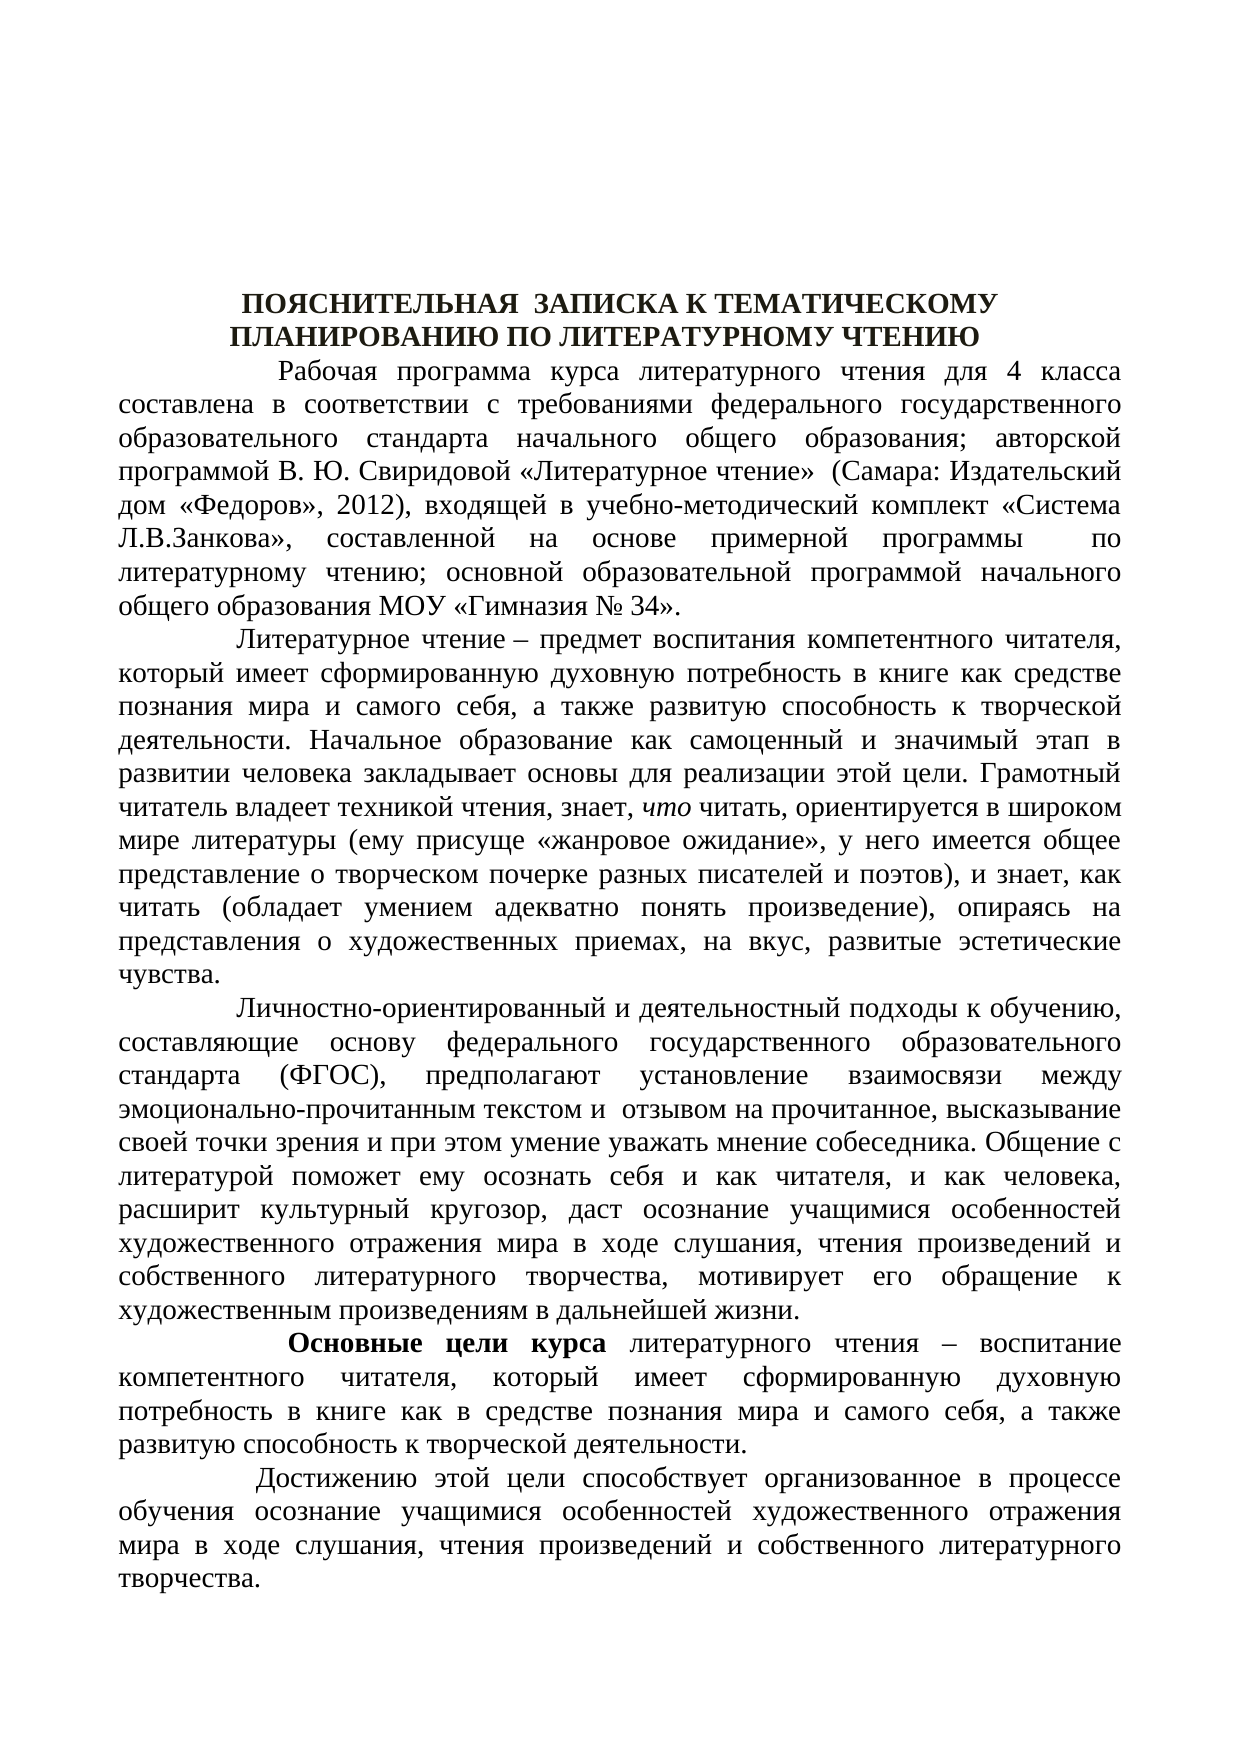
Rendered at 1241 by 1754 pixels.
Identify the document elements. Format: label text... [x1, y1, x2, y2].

text планированию по литературному чтению [118, 319, 1122, 353]
text Основные цели курса литературного чтения – воспитание компетентного читателя, который имеет сформированную духовную потребность в книге как в средстве познания мира и самого себя, а также развитую способность к творческой деятельности. [118, 1326, 1122, 1460]
text Достижению этой цели способствует организованное в процессе обучения осознание учащимися особенностей художественного отражения мира в ходе слушания, чтения произведений и собственного литературного творчества. [118, 1460, 1122, 1594]
text Рабочая программа курса литературного чтения для 4 класса составлена в соответствии с требованиями федерального государственного образовательного стандарта начального общего образования; авторской программой В. Ю. Свиридовой «Литературное чтение» (Самара: Издательский дом «Федоров», 2012), входящей в учебно-методический комплект «Система Л.В.Занкова», составленной на основе примерной программы по литературному чтению; основной образовательной программой начального общего образования МОУ «Гимназия № 34». [118, 353, 1122, 621]
text Литературное чтение – предмет воспитания компетентного читателя, который имеет сформированную духовную потребность в книге как средстве познания мира и самого себя, а также развитую способность к творческой деятельности. Начальное образование как самоценный и значимый этап в развитии человека закладывает основы для реализации этой цели. Грамотный читатель владеет техникой чтения, знает, что читать, ориентируется в широком мире литературы (ему присуще «жанровое ожидание», у него имеется общее представление о творческом почерке разных писателей и поэтов), и знает, как читать (обладает умением адекватно понять произведение), опираясь на представления о художественных приемах, на вкус, развитые эстетические чувства. [118, 621, 1122, 990]
text Личностно-ориентированный и деятельностный подходы к обучению, составляющие основу федерального государственного образовательного стандарта (ФГОС), предполагают установление взаимосвязи между эмоционально-прочитанным текстом и отзывом на прочитанное, высказывание своей точки зрения и при этом умение уважать мнение собеседника. Общение с литературой поможет ему осознать себя и как читателя, и как человека, расширит культурный кругозор, даст осознание учащимися особенностей художественного отражения мира в ходе слушания, чтения произведений и собственного литературного творчества, мотивирует его обращение к художественным произведениям в дальнейшей жизни. [118, 990, 1122, 1326]
text Пояснительная записка к тематическому [118, 286, 1122, 319]
